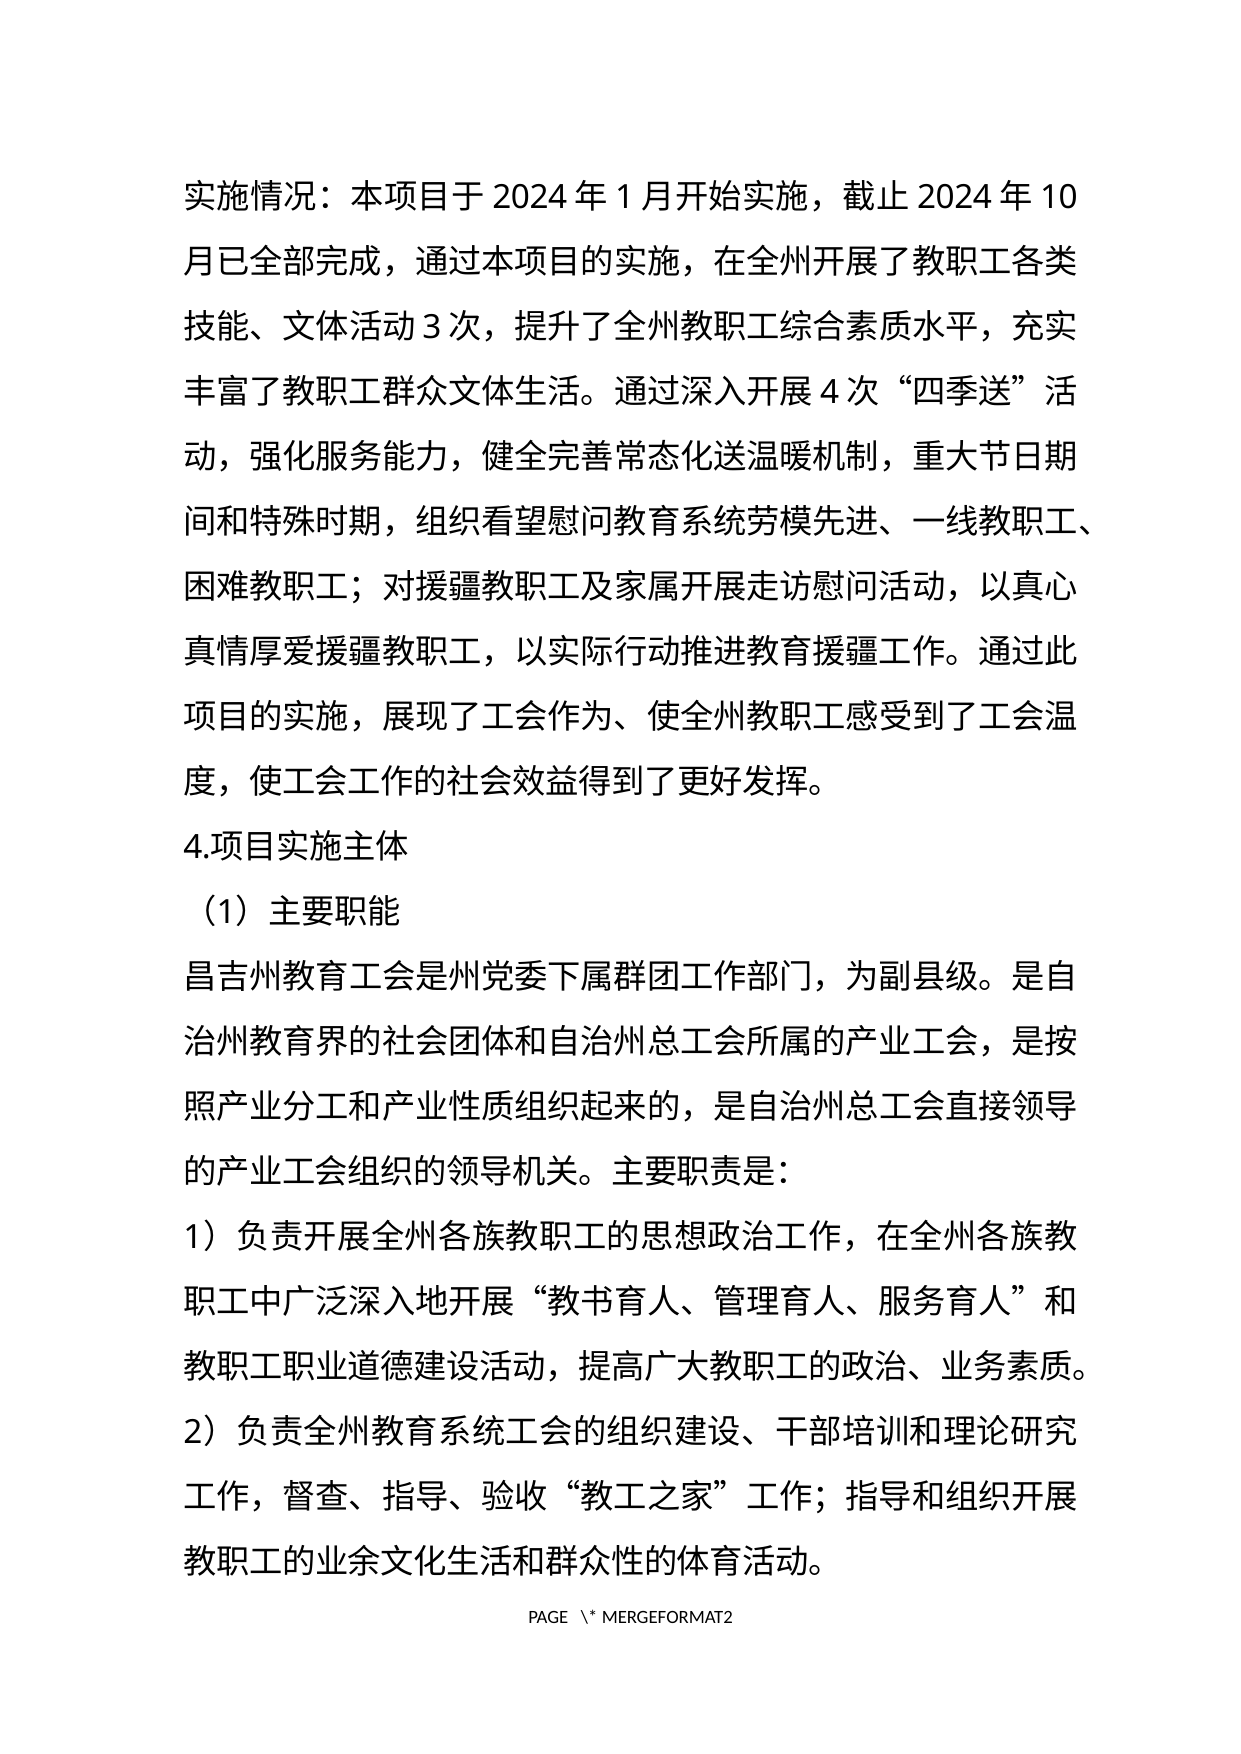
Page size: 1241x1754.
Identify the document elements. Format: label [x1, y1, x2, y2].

text [183, 162, 1078, 1592]
